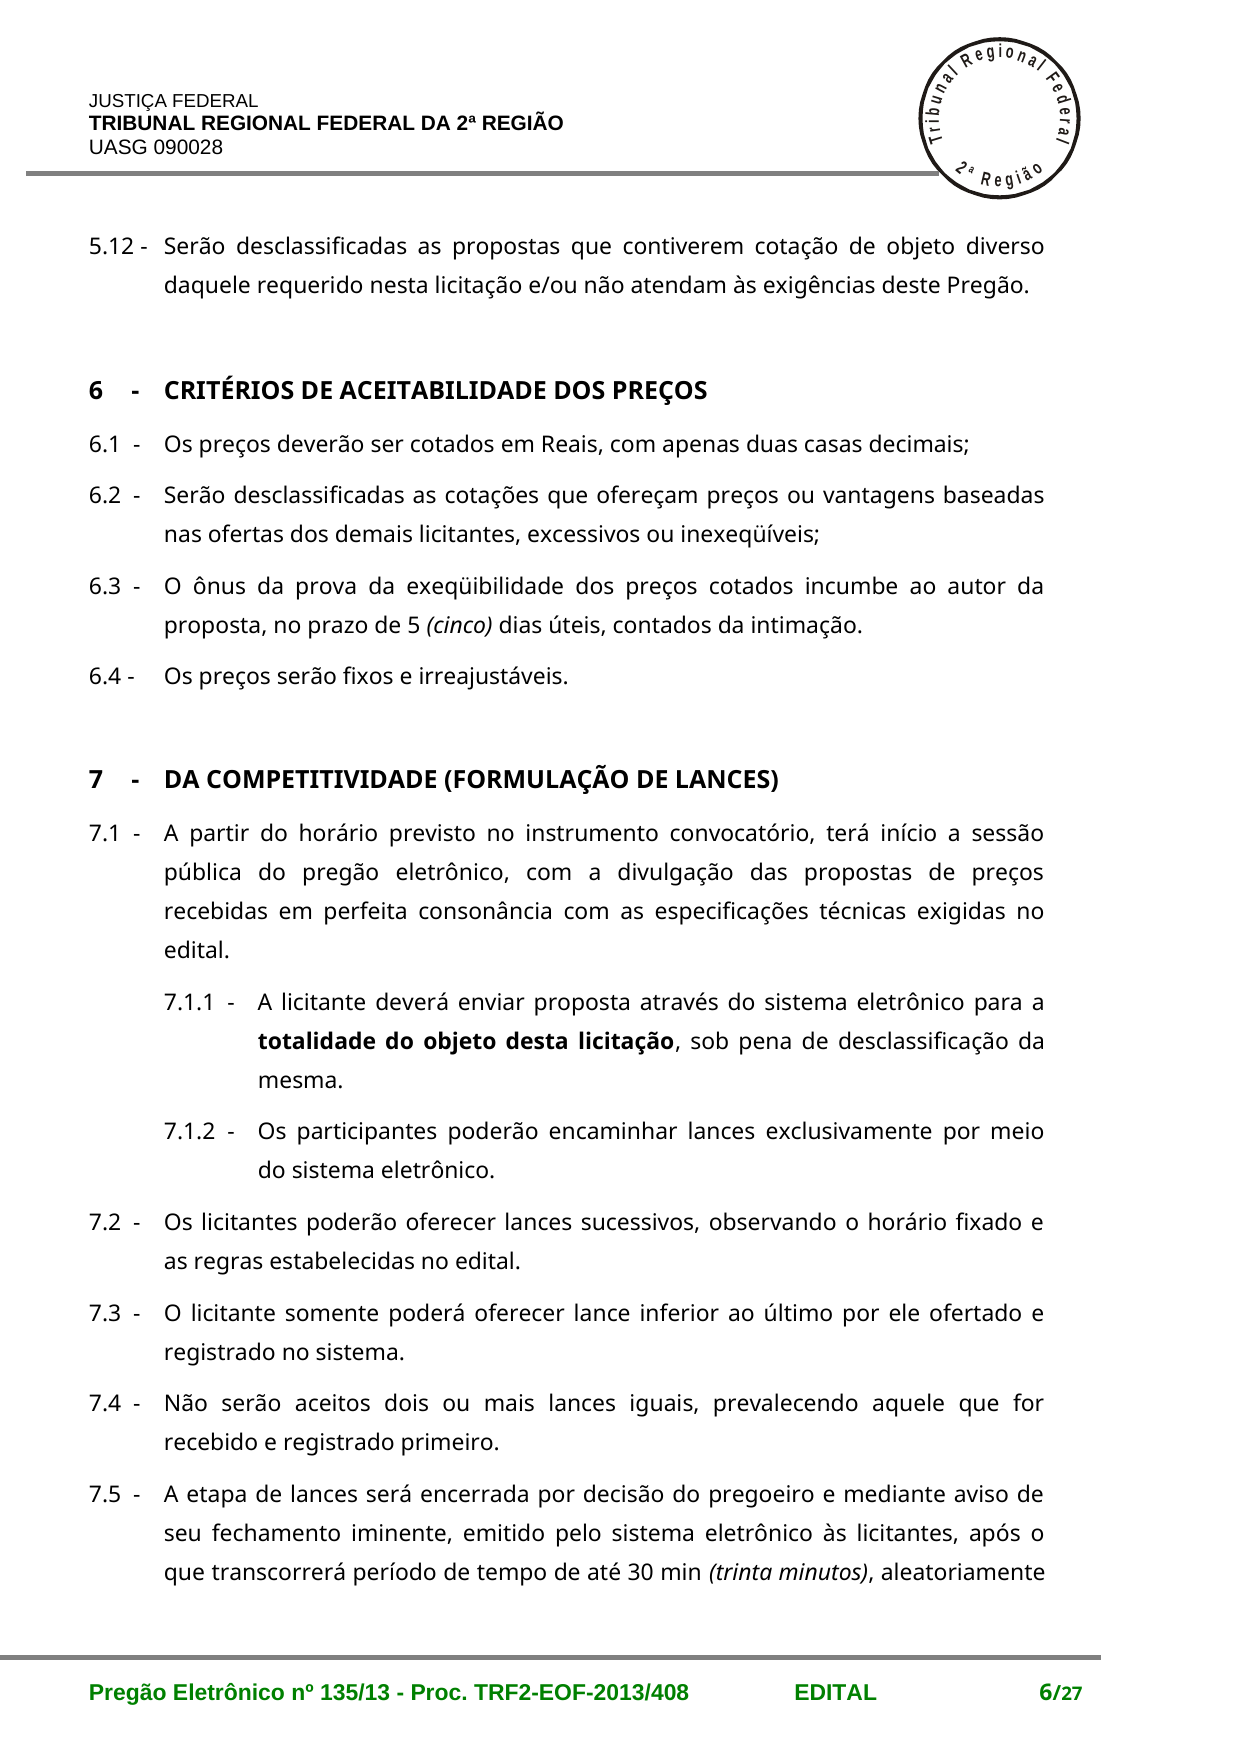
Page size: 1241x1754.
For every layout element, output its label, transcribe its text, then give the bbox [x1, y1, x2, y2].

text 7 - DA COMPETITIVIDADE (FORMULAÇÃO DE LANCES) [89, 762, 1045, 796]
text 5.12 - Serão desclassificadas as propostas que contiverem cotação de objeto diverso daquele requerido nesta licitação e/ou não atendam às exigências deste Pregão. [89, 230, 1045, 301]
text 6 - CRITÉRIOS DE ACEITABILIDADE DOS PREÇOS [89, 372, 1045, 407]
text 6.3 - O ônus da prova da exeqüibilidade dos preços cotados incumbe ao autor da proposta, no prazo de 5 (cinco) dias úteis, contados da intimação. [89, 570, 1045, 640]
text 6.2 - Serão desclassificadas as cotações que ofereçam preços ou vantagens baseadas nas ofertas dos demais licitantes, excessivos ou inexeqüíveis; [89, 479, 1045, 549]
text 7.1 - A partir do horário previsto no instrumento convocatório, terá início a sessão pública do pregão eletrônico, com a divulgação das propostas de preços recebidas em perfeita consonância com as especificações técnicas exigidas no edital. [89, 817, 1045, 965]
text 6.4 - Os preços serão fixos e irreajustáveis. [89, 660, 1045, 692]
text 6.1 - Os preços deverão ser cotados em Reais, com apenas duas casas decimais; [89, 427, 1045, 459]
text 7.2 - Os licitantes poderão oferecer lances sucessivos, observando o horário fixado e as regras estabelecidas no edital. [89, 1206, 1045, 1276]
text 7.1.2 - Os participantes poderão encaminhar lances exclusivamente por meio do sistema eletrônico. [164, 1115, 1045, 1186]
text 7.3 - O licitante somente poderá oferecer lance inferior ao último por ele ofertado e registrado no sistema. [89, 1297, 1045, 1367]
text 7.1.1 - A licitante deverá enviar proposta através do sistema eletrônico para a totalidade do objeto desta licitação, sob pena de desclassificação da mesma. [164, 986, 1045, 1095]
text 7.4 - Não serão aceitos dois ou mais lances iguais, prevalecendo aquele que for recebido e registrado primeiro. [89, 1387, 1045, 1457]
